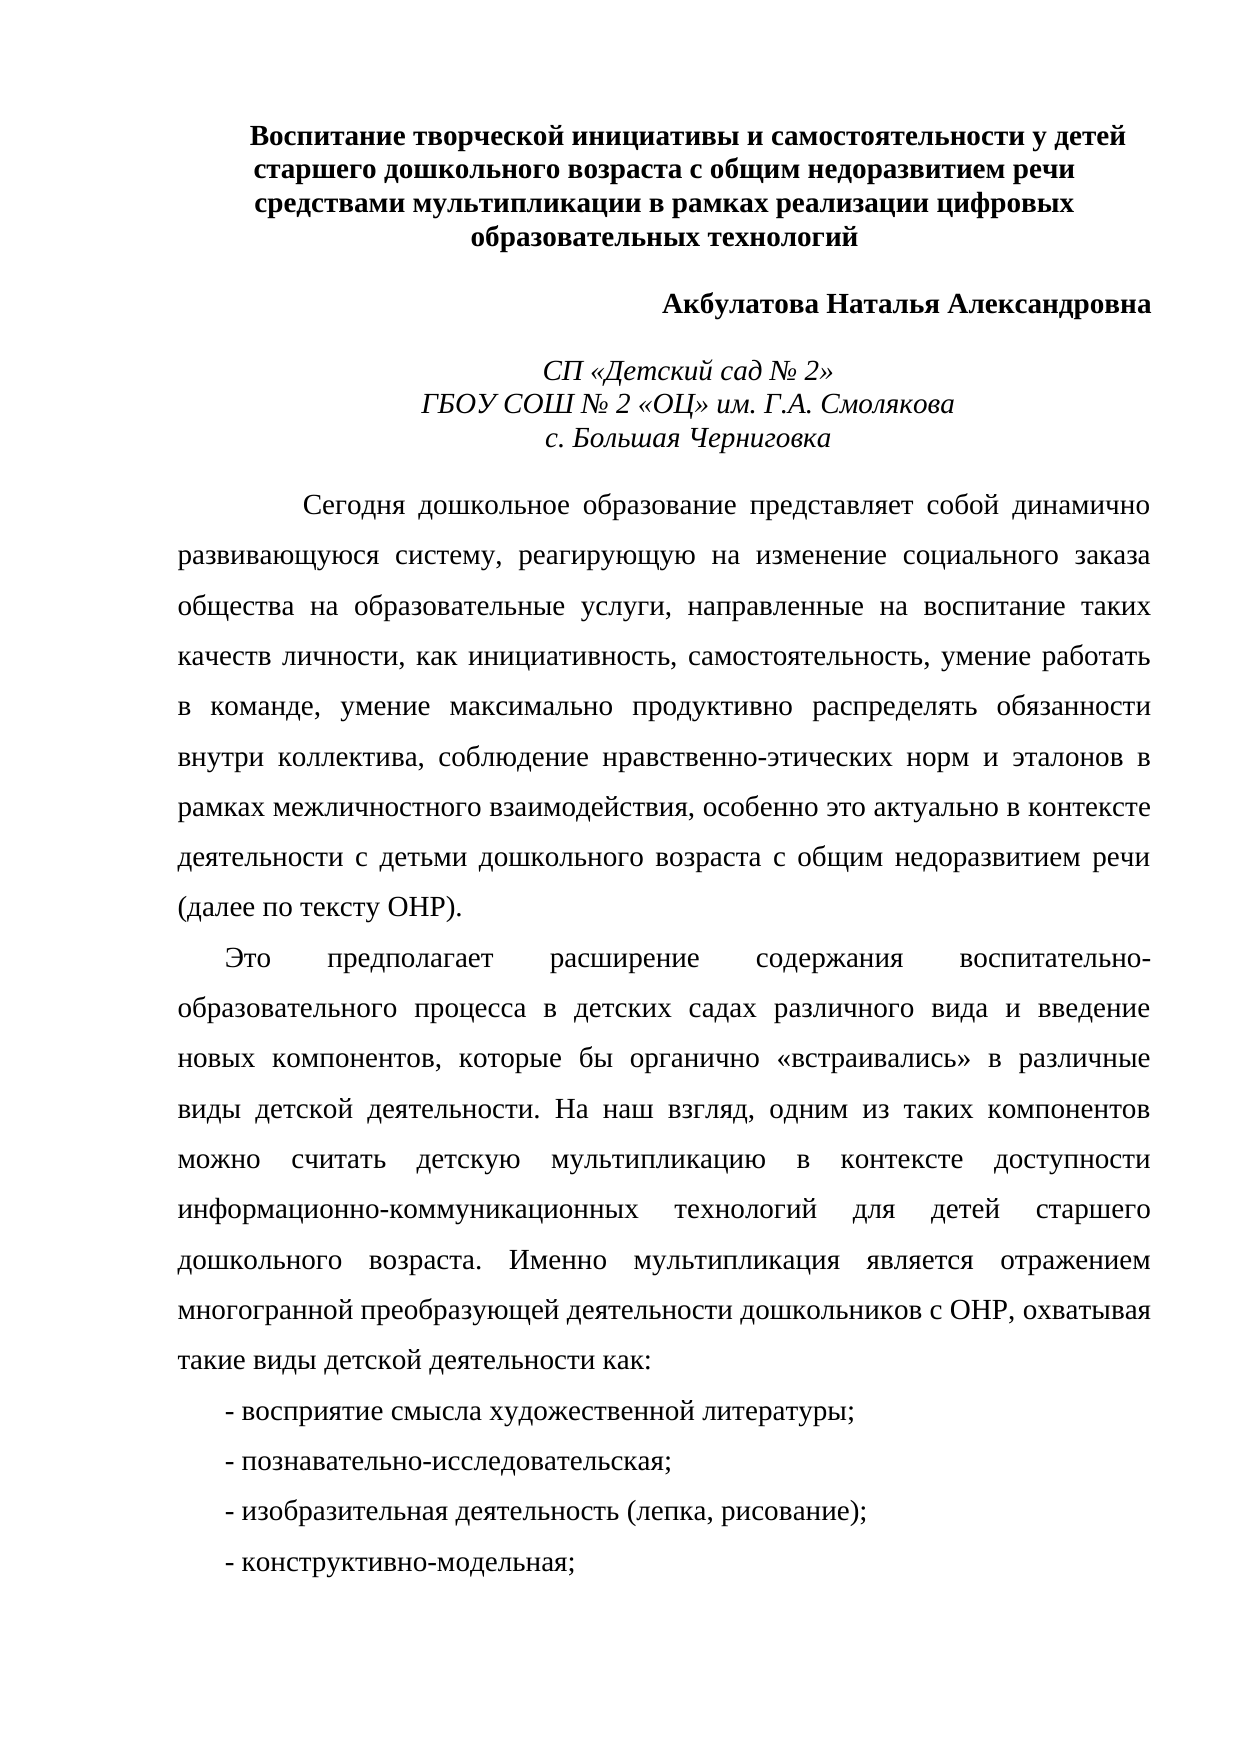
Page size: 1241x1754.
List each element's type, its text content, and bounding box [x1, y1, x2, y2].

text Акбулатова Наталья Александровна [177, 286, 1152, 319]
text Это предполагает расширение содержания воспитательно-образовательного процесса в детских садах различного вида и введение новых компонентов, которые бы органично «встраивались» в различные виды детской деятельности. На наш взгляд, одним из таких компонентов можно считать детскую мультипликацию в контексте доступности информационно-коммуникационных технологий для детей старшего дошкольного возраста. Именно мультипликация является отражением многогранной преобразующей деятельности дошкольников с ОНР, охватывая такие виды детской деятельности как: [177, 940, 1152, 1376]
text Воспитание творческой инициативы и самостоятельности у детей старшего дошкольного возраста с общим недоразвитием речи средствами мультипликации в рамках реализации цифровых образовательных технологий [177, 118, 1152, 252]
text - конструктивно-модельная; [177, 1544, 1152, 1577]
text ГБОУ СОШ № 2 «ОЦ» им. Г.А. Смолякова [177, 386, 1152, 420]
text - изобразительная деятельность (лепка, рисование); [177, 1493, 1152, 1527]
text Сегодня дошкольное образование представляет собой динамично развивающуюся систему, реагирующую на изменение социального заказа общества на образовательные услуги, направленные на воспитание таких качеств личности, как инициативность, самостоятельность, умение работать в команде, умение максимально продуктивно распределять обязанности внутри коллектива, соблюдение нравственно-этических норм и эталонов в рамках межличностного взаимодействия, особенно это актуально в контексте деятельности с детьми дошкольного возраста с общим недоразвитием речи (далее по тексту ОНР). [177, 487, 1152, 923]
text с. Большая Черниговка [177, 420, 1152, 453]
text СП «Детский сад № 2» [177, 353, 1152, 386]
text - познавательно-исследовательская; [177, 1443, 1152, 1477]
text - восприятие смысла художественной литературы; [177, 1393, 1152, 1426]
